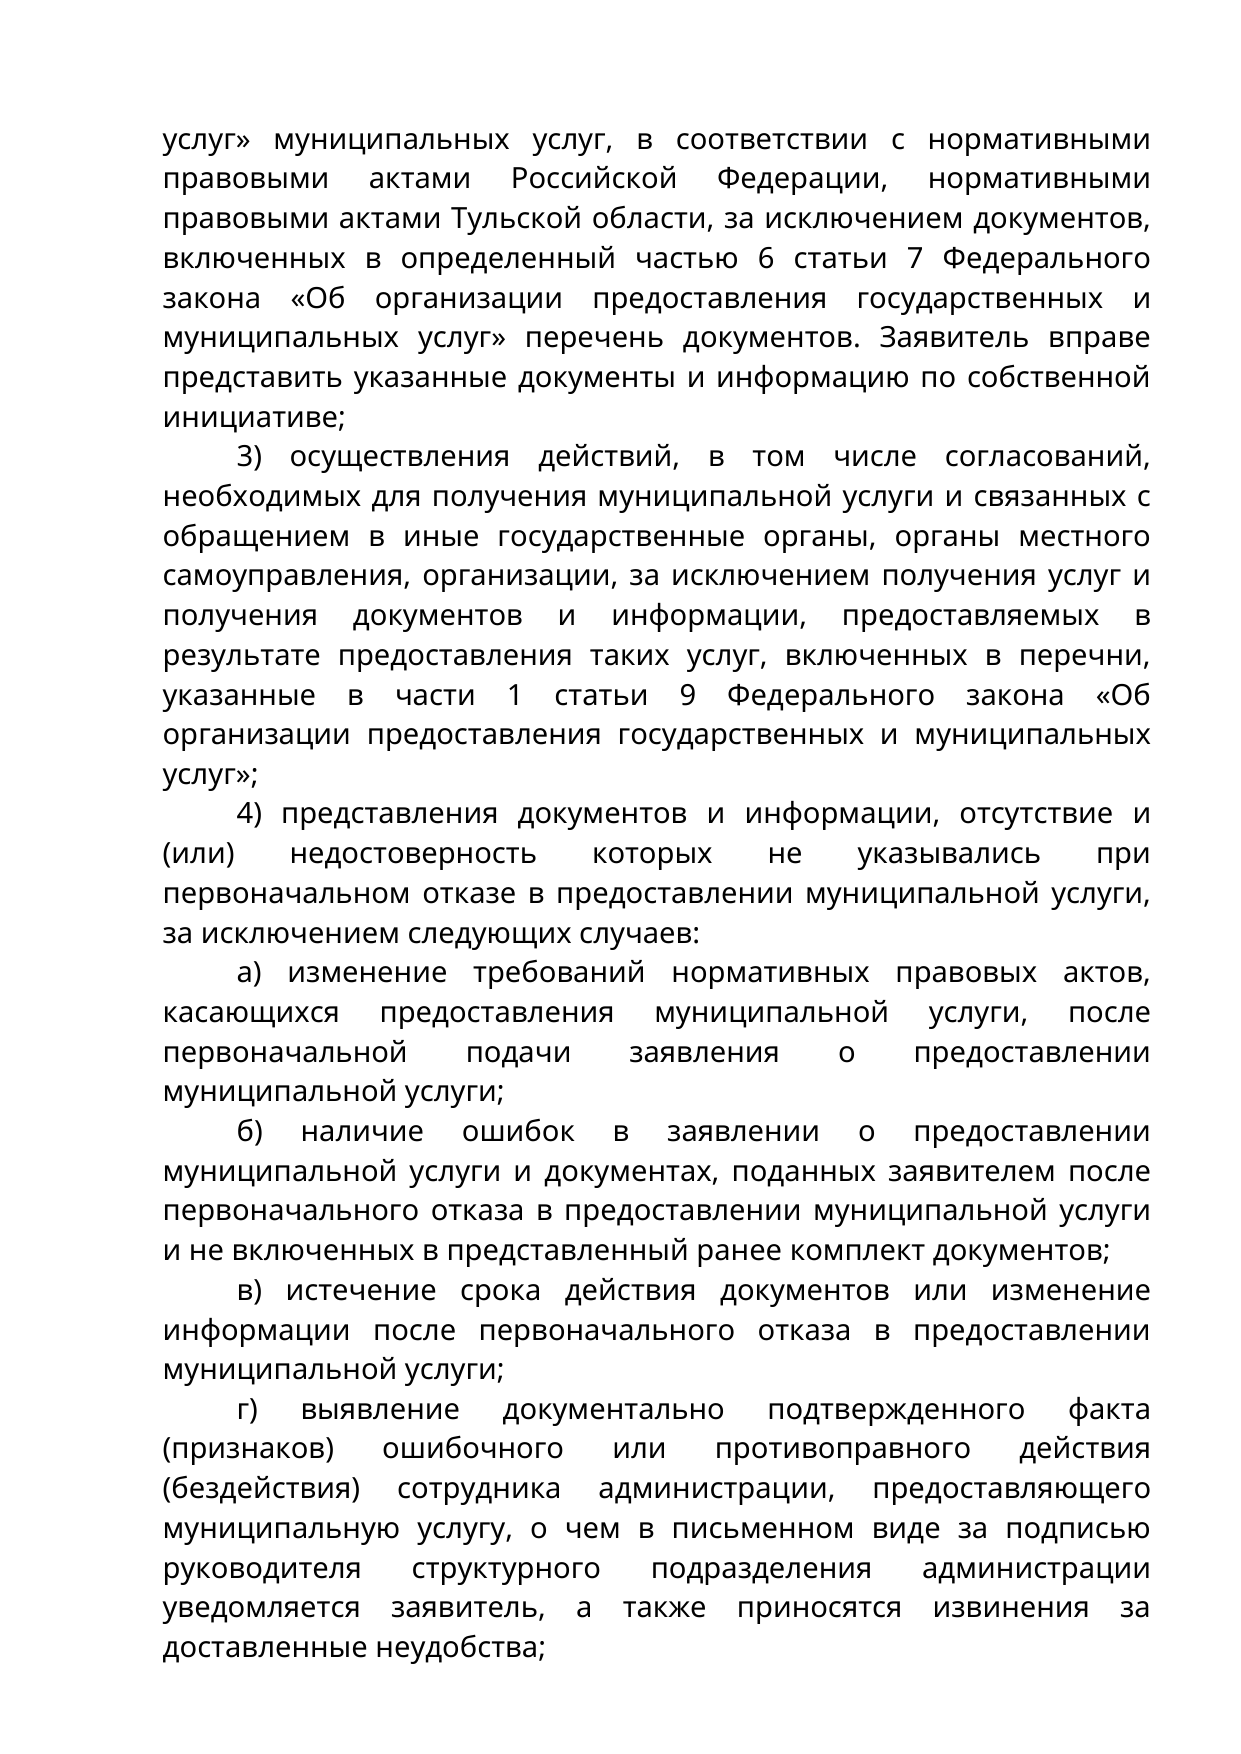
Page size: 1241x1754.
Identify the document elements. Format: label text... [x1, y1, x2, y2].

text 3) осуществления действий, в том числе согласований, необходимых для получения муниципальной услуги и связанных с обращением в иные государственные органы, органы местного самоуправления, организации, за исключением получения услуг и получения документов и информации, предоставляемых в результате предоставления таких услуг, включенных в перечни, указанные в части 1 статьи 9 Федерального закона «Об организации предоставления государственных и муниципальных услуг»; [162, 436, 1152, 793]
text в) истечение срока действия документов или изменение информации после первоначального отказа в предоставлении муниципальной услуги; [162, 1269, 1152, 1388]
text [162, 118, 1152, 436]
text а) изменение требований нормативных правовых актов, касающихся предоставления муниципальной услуги, после первоначальной подачи заявления о предоставлении муниципальной услуги; [162, 952, 1152, 1110]
text г) выявление документально подтвержденного факта (признаков) ошибочного или противоправного действия (бездействия) сотрудника администрации, предоставляющего муниципальную услугу, о чем в письменном виде за подписью руководителя структурного подразделения администрации уведомляется заявитель, а также приносятся извинения за доставленные неудобства; [162, 1388, 1152, 1666]
text 4) представления документов и информации, отсутствие и (или) недостоверность которых не указывались при первоначальном отказе в предоставлении муниципальной услуги, за исключением следующих случаев: [162, 793, 1152, 952]
text б) наличие ошибок в заявлении о предоставлении муниципальной услуги и документах, поданных заявителем после первоначального отказа в предоставлении муниципальной услуги и не включенных в представленный ранее комплект документов; [162, 1110, 1152, 1269]
